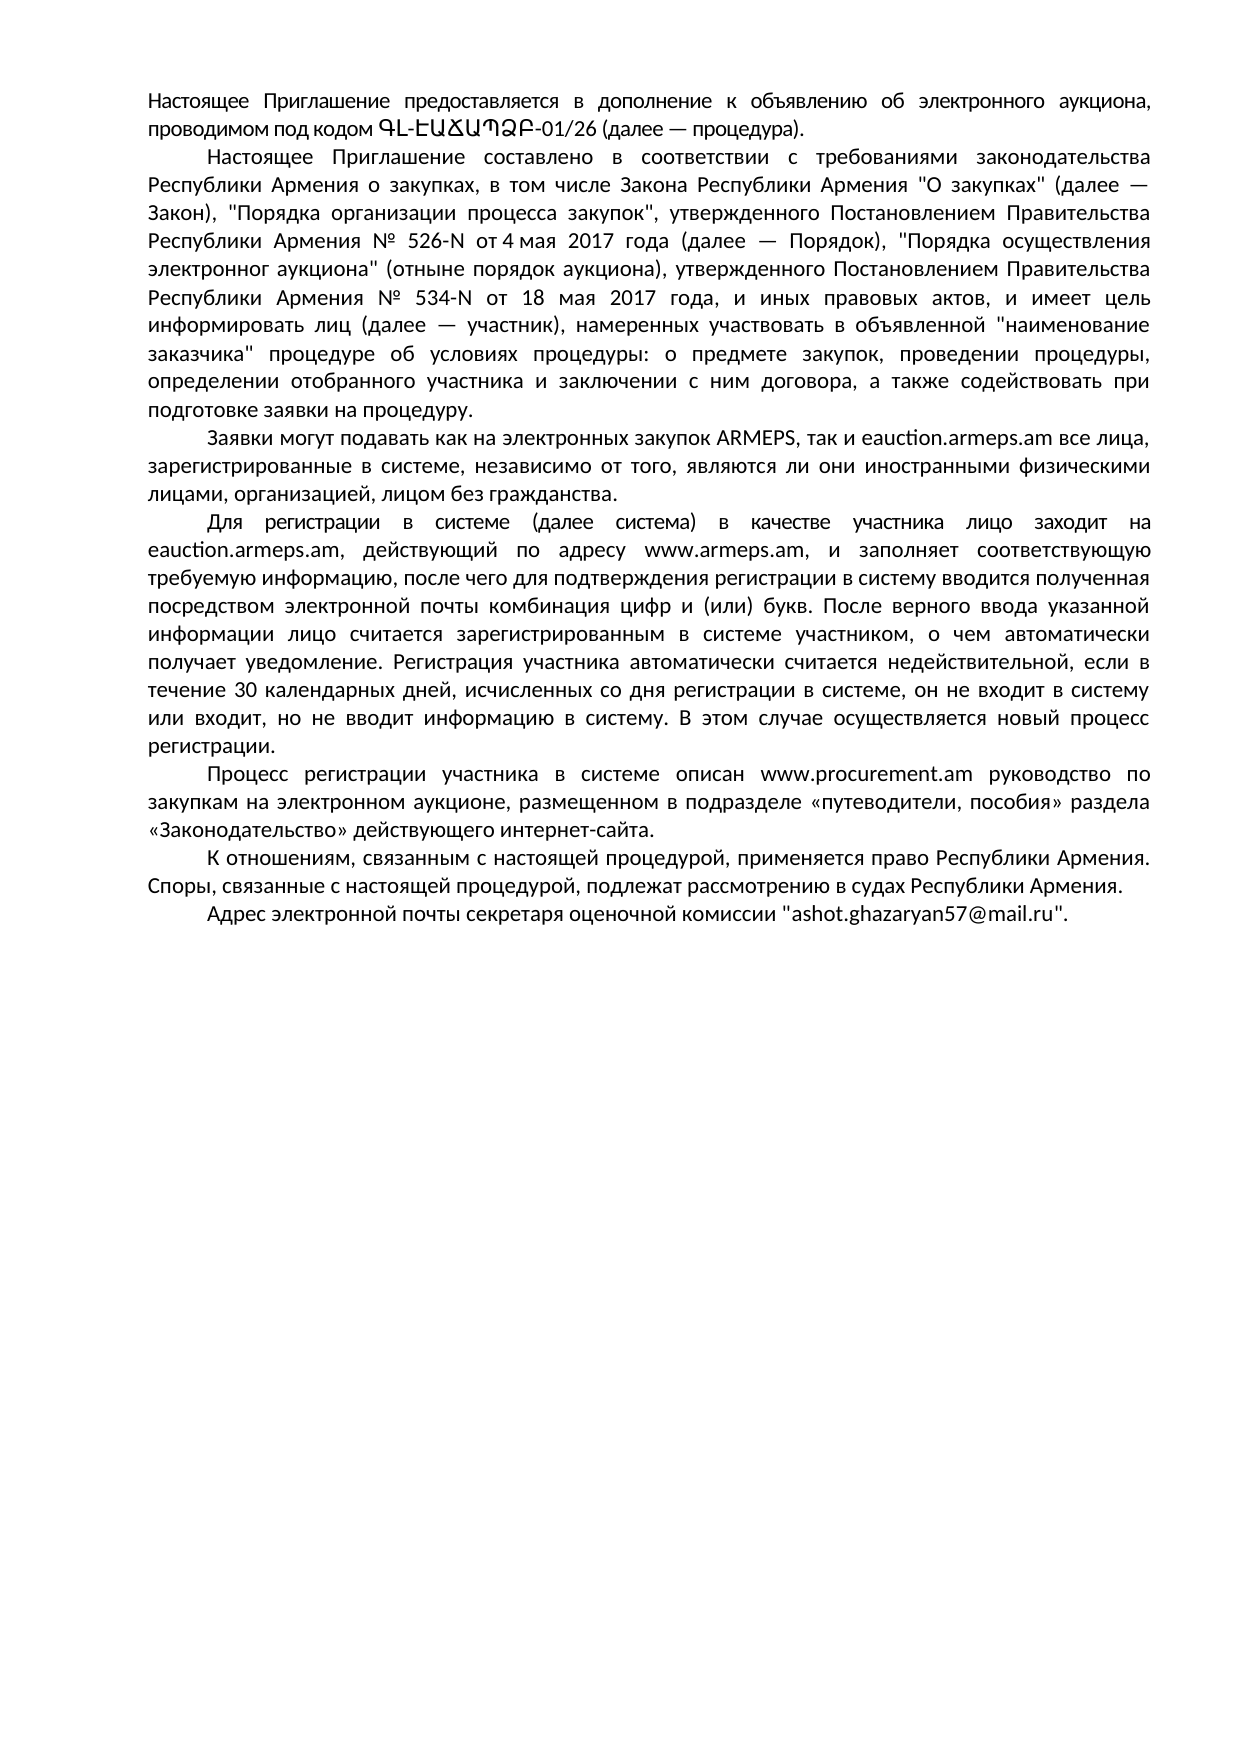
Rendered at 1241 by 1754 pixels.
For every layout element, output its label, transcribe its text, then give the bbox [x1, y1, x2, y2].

text Процесс регистрации участника в системе описан www.procurement.am руководство по закупкам на электронном аукционе, размещенном в подразделе «путеводители, пособия» раздела «Законодательство» действующего интернет-сайта. [148, 759, 1152, 843]
text Адрес электронной почты секретаря оценочной комиссии "ashot.ghazaryan57@mail.ru". [148, 899, 1152, 927]
text К отношениям, связанным с настоящей процедурой, применяется право Республики Армения. Споры, связанные с настоящей процедурой, подлежат рассмотрению в судах Республики Армения. [148, 843, 1152, 899]
text Для регистрации в системе (далее система) в качестве участника лицо заходит на eauction.armeps.am, действующий по адресу www.armeps.am, и заполняет соответствующую требуемую информацию, после чего для подтверждения регистрации в систему вводится полученная посредством электронной почты комбинация цифр и (или) букв. После верного ввода указанной информации лицо считается зарегистрированным в системе участником, о чем автоматически получает уведомление. Регистрация участника автоматически считается недействительной, если в течение 30 календарных дней, исчисленных со дня регистрации в системе, он не входит в систему или входит, но не вводит информацию в систему. В этом случае осуществляется новый процесс регистрации. [148, 507, 1152, 759]
text Настоящее Приглашение составлено в соответствии с требованиями законодательства Республики Армения о закупках, в том числе Закона Республики Армения "О закупках" (далее — Закон), "Порядка организации процесса закупок", утвержденного Постановлением Правительства Республики Армения № 526-N от 4 мая 2017 года (далее — Порядок), "Порядка осуществления электронног аукциона" (отныне порядок аукциона), утвержденного Постановлением Правительства Республики Армения № 534-N от 18 мая 2017 года, и иных правовых актов, и имеет цель информировать лиц (далее — участник), намеренных участвовать в объявленной "наименование заказчика" процедуре об условиях процедуры: о предмете закупок, проведении процедуры, определении отобранного участника и заключении с ним договора, а также содействовать при подготовке заявки на процедуру. [148, 142, 1152, 423]
text Заявки могут подавать как на электронных закупок ARMEPS, так и eauction.armeps.am все лица, зарегистрированные в системе, независимо от того, являются ли они иностранными физическими лицами, организацией, лицом без гражданства. [148, 423, 1152, 507]
text Настоящее Приглашение предоставляется в дополнение к объявлению об электронного аукциона, проводимом под кодом ԳԼ-ԷԱՃԱՊՁԲ-01/26 (далее — процедура). [148, 86, 1152, 142]
